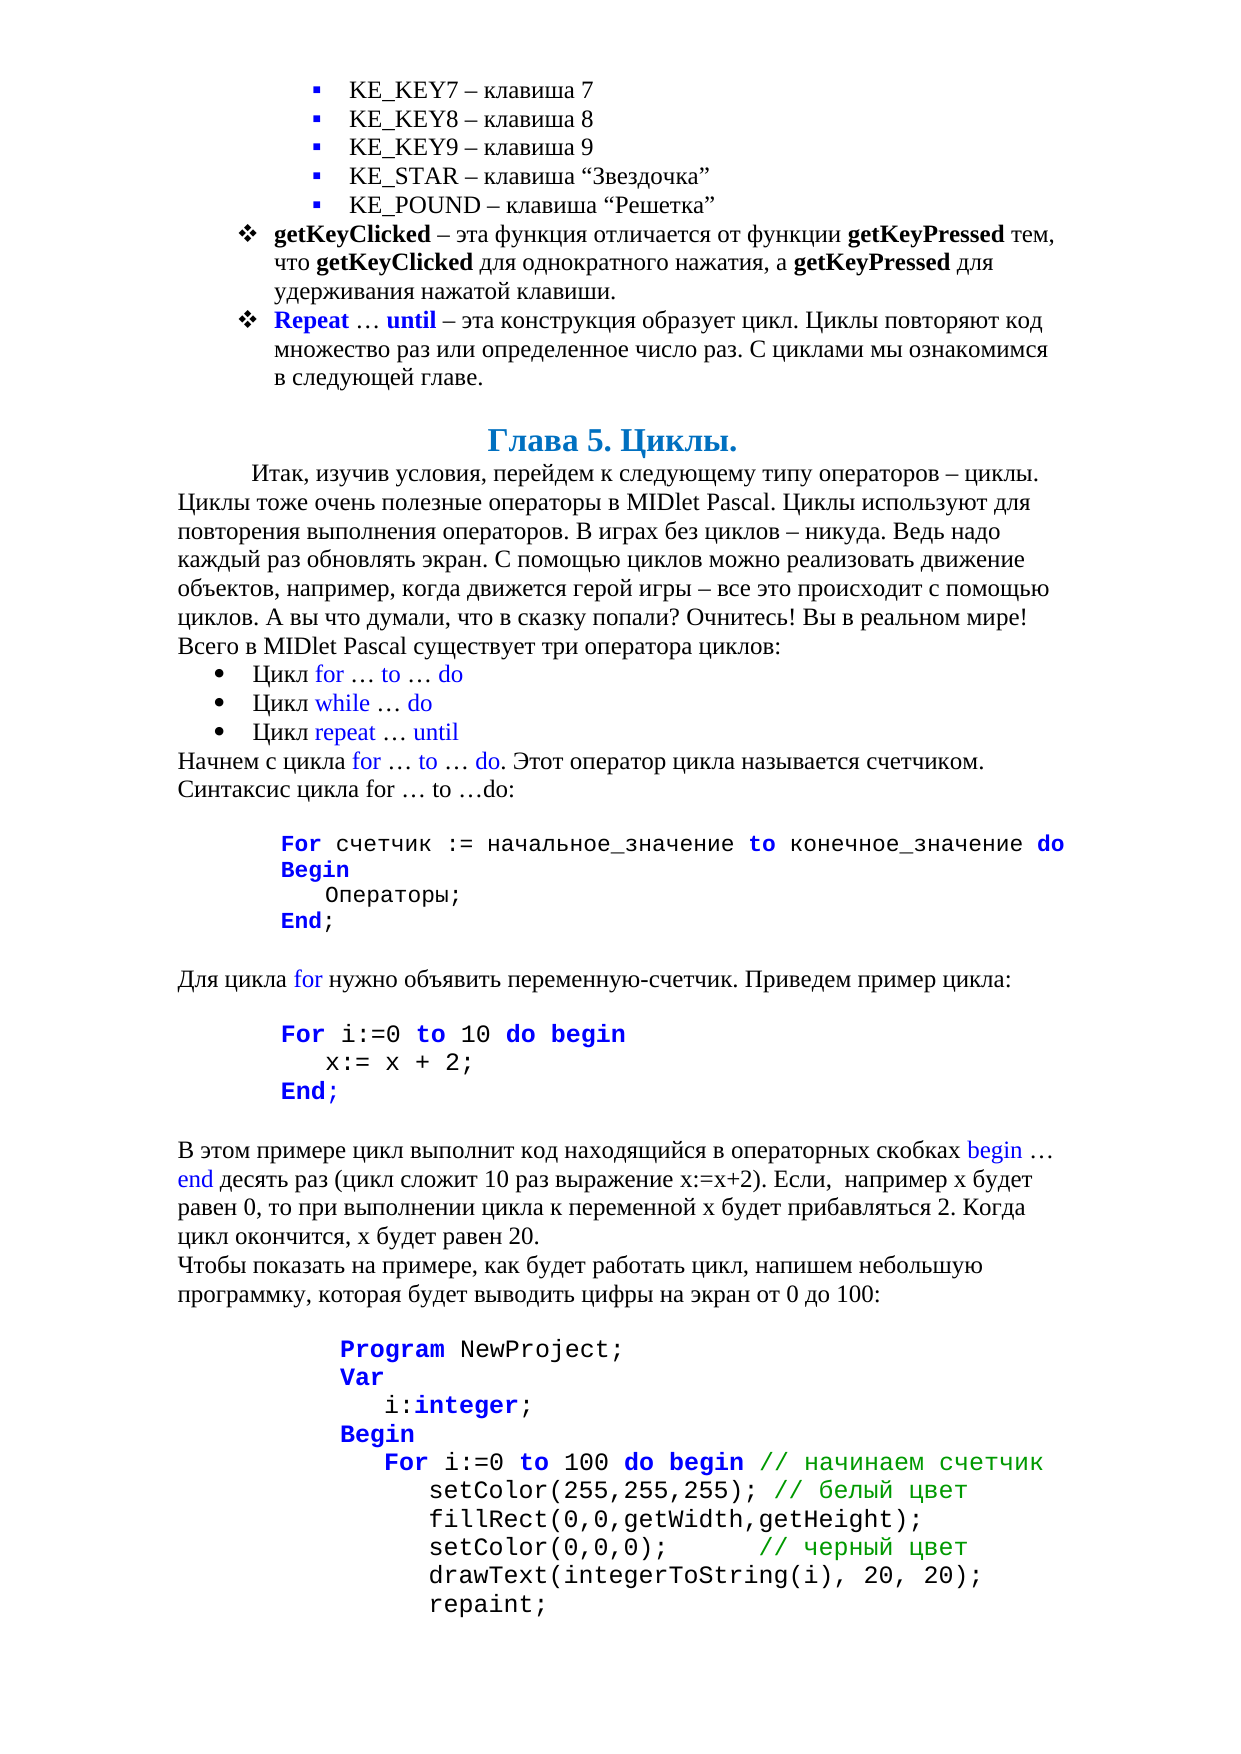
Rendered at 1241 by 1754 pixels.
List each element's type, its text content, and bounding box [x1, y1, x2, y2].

text repaint; [177, 1591, 1069, 1619]
text Begin [177, 1421, 1069, 1449]
text Для цикла for нужно объявить переменную-счетчик. Приведем пример цикла: [177, 964, 1069, 993]
text Begin [177, 858, 1069, 884]
text setColor(0,0,0); // черный цвет [177, 1534, 1069, 1563]
text Итак, изучив условия, перейдем к следующему типу операторов – циклы. [177, 458, 1069, 487]
list KE_KEY7 – клавиша 7 [311, 75, 1069, 104]
text For счетчик := начальное_значение to конечное_значение do [177, 832, 1069, 858]
text End; [177, 1078, 1069, 1107]
text setColor(255,255,255); // белый цвет [177, 1478, 1069, 1506]
text Чтобы показать на примере, как будет работать цикл, напишем небольшую программку, которая будет выводить цифры на экран от 0 до 100: [177, 1250, 1069, 1307]
text Var [177, 1364, 1069, 1393]
list KE_POUND – клавиша “Решетка” [311, 190, 1069, 219]
text fillRect(0,0,getWidth,getHeight); [177, 1506, 1069, 1534]
text drawText(integerToString(i), 20, 20); [177, 1563, 1069, 1591]
list Цикл repeat … until [215, 717, 1069, 746]
list KE_STAR – клавиша “Звездочка” [311, 161, 1069, 190]
text For i:=0 to 100 do begin // начинаем счетчик [177, 1449, 1069, 1478]
text Циклы тоже очень полезные операторы в MIDlet Pascal. Циклы используют для повторения выполнения операторов. В играх без циклов – никуда. Ведь надо каждый раз обновлять экран. С помощью циклов можно реализовать движение объектов, например, когда движется герой игры – все это происходит с помощью циклов. А вы что думали, что в сказку попали? Очнитесь! Вы в реальном мире! [177, 487, 1069, 631]
text End; [177, 910, 1069, 936]
list KE_KEY9 – клавиша 9 [311, 132, 1069, 161]
text Операторы; [177, 884, 1069, 910]
text Всего в MIDlet Pascal существует три оператора циклов: [177, 631, 1069, 659]
text Начнем с цикла for … to … do. Этот оператор цикла называется счетчиком. Синтаксис цикла for … to …do: [177, 746, 1069, 803]
text For i:=0 to 10 do begin [177, 1022, 1069, 1050]
text i:integer; [177, 1393, 1069, 1421]
text Program NewProject; [177, 1336, 1069, 1364]
list getKeyClicked – эта функция отличается от функции getKeyPressed тем, что getKeyClicked для однократного нажатия, а getKeyPressed для удерживания нажатой клавиши. [236, 219, 1069, 305]
list Цикл while … do [215, 688, 1069, 717]
list KE_KEY8 – клавиша 8 [311, 104, 1069, 132]
list Repeat … until – эта конструкция образует цикл. Циклы повторяют код множество раз или определенное число раз. С циклами мы ознакомимся в следующей главе. [236, 305, 1069, 391]
text x:= x + 2; [177, 1050, 1069, 1078]
list Цикл for … to … do [215, 659, 1069, 688]
text В этом примере цикл выполнит код находящийся в операторных скобках begin … end десять раз (цикл сложит 10 раз выражение x:=x+2). Если, например x будет равен 0, то при выполнении цикла к переменной x будет прибавляться 2. Когда цикл окончится, x будет равен 20. [177, 1135, 1069, 1250]
text Глава 5. Циклы. [177, 420, 1069, 458]
